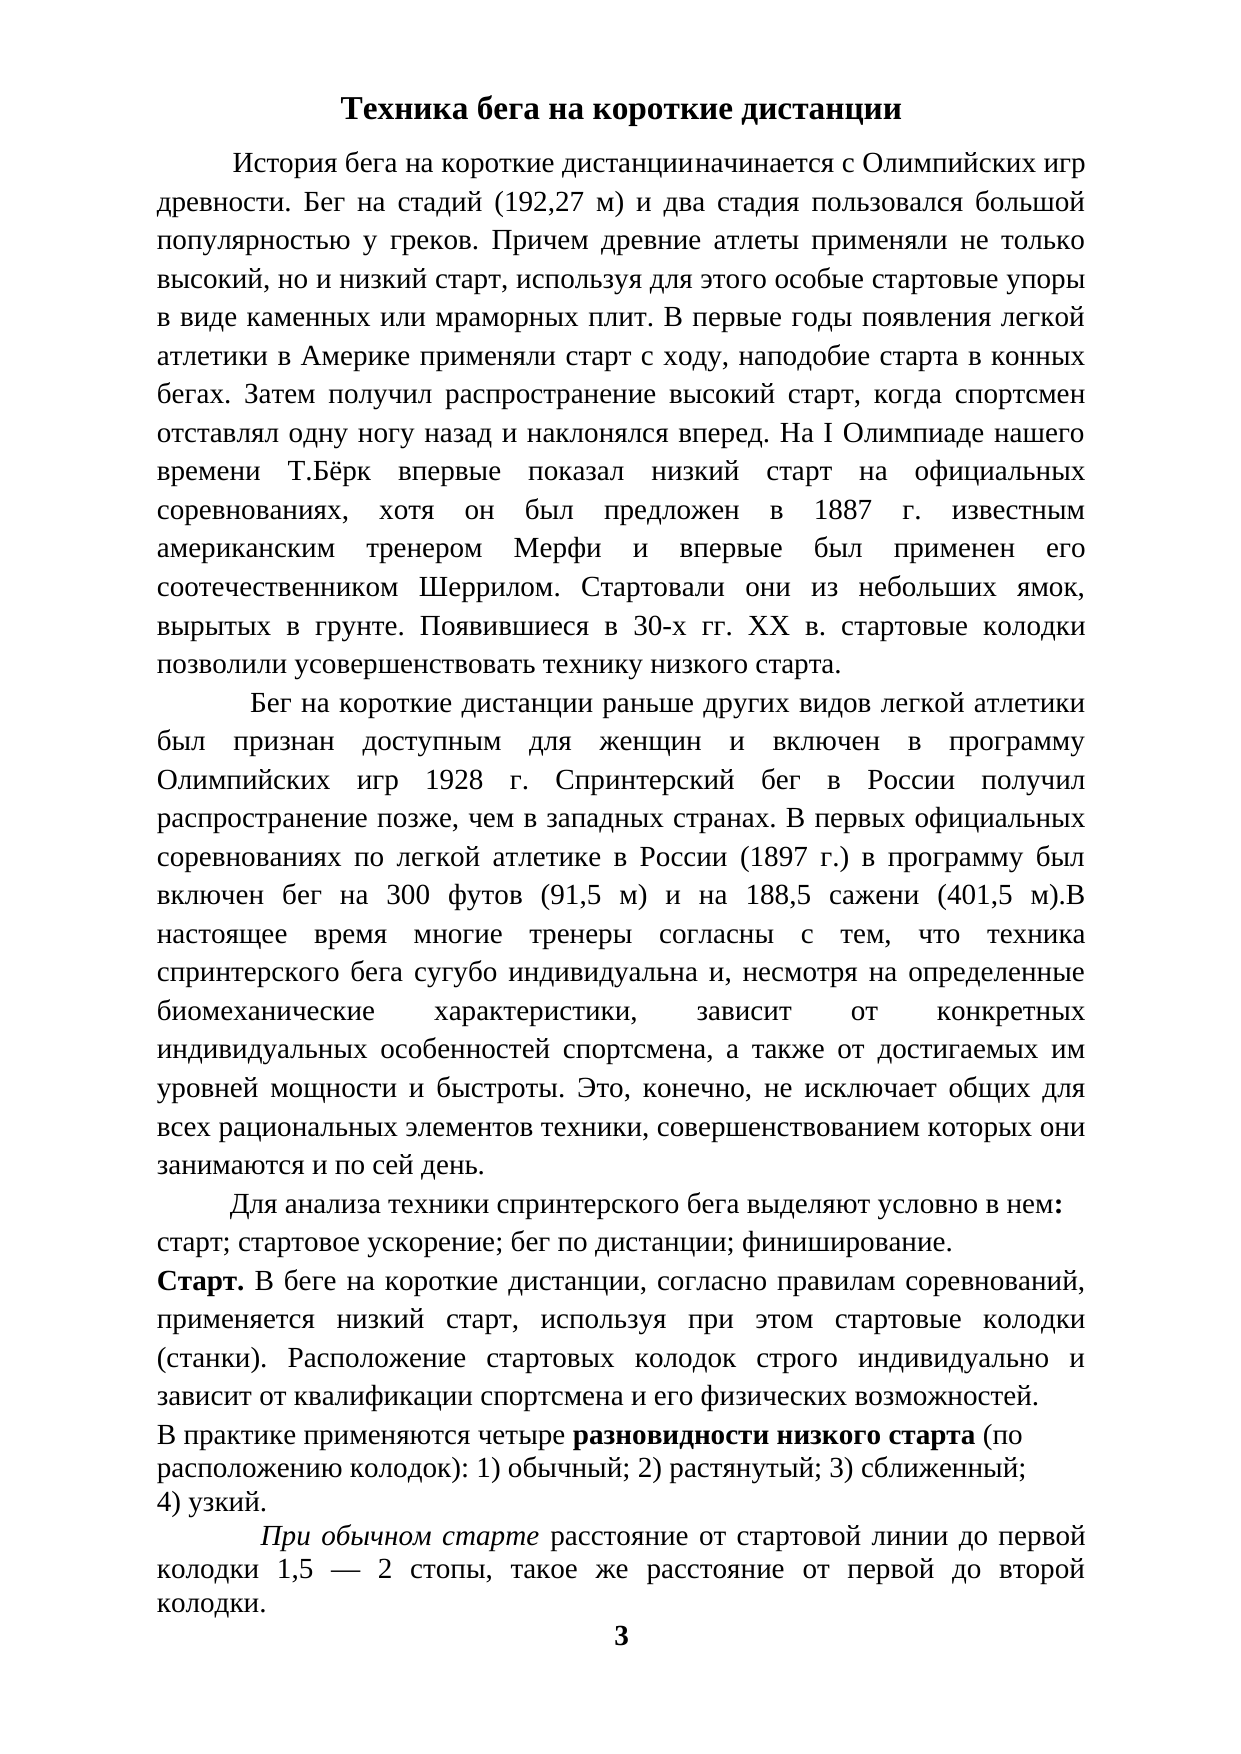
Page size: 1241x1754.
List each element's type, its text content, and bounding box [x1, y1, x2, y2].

text 3 [157, 1618, 1086, 1652]
text Старт. В беге на короткие дистанции, согласно правилам соревнований, применяется низкий старт, используя при этом стартовые колодки (станки). Расположение стартовых колодок строго индивидуально и зависит от квалификации спортсмена и его физических возможностей. [157, 1263, 1086, 1412]
text 4) узкий. [157, 1484, 1086, 1518]
subtitle Техника бега на короткие дистанции [157, 89, 1086, 127]
text Для анализа техники спринтерского бега выделяют условно в нем: [157, 1186, 1086, 1219]
text В практике применяются четыре разновидности низкого старта (по расположению колодок): 1) обычный; 2) растянутый; 3) сближенный; [157, 1417, 1086, 1484]
text При обычном старте расстояние от стартовой линии до первой колодки 1,5 — 2 стопы, такое же расстояние от первой до второй колодки. [157, 1518, 1086, 1618]
text старт; стартовое ускорение; бег по дистанции; финиширование. [157, 1224, 1086, 1258]
text Бег на короткие дистанции раньше других видов легкой атлетики был признан доступным для женщин и включен в программу Олимпийских игр 1928 г. Спринтерский бег в России получил распространение позже, чем в западных странах. В первых официальных соревнованиях по легкой атлетике в России (1897 г.) в программу был включен бег на 300 футов (91,5 м) и на 188,5 сажени (401,5 м).В настоящее время многие тренеры согласны с тем, что техника спринтерского бега сугубо индивидуальна и, несмотря на определенные биомеханические характеристики, зависит от конкретных индивидуальных особенностей спортсмена, а также от достигаемых им уровней мощности и быстроты. Это, конечно, не исключает общих для всех рациональных элементов техники, совершенствованием которых они занимаются и по сей день. [157, 685, 1086, 1181]
text История бега на короткие дистанцииначинается с Олимпийских игр древности. Бег на стадий (192,27 м) и два стадия пользовался большой популярностью у греков. Причем древние атлеты применяли не только высокий, но и низкий старт, используя для этого особые стартовые упоры в виде каменных или мраморных плит. В первые годы появления легкой атлетики в Америке применяли старт с ходу, наподобие старта в конных бегах. Затем получил распространение высокий старт, когда спортсмен отставлял одну ногу назад и наклонялся вперед. На I Олимпиаде нашего времени Т.Бёрк впервые показал низкий старт на официальных соревнованиях, хотя он был предложен в 1887 г. известным американским тренером Мерфи и впервые был применен его соотечественником Шеррилом. Стартовали они из небольших ямок, вырытых в грунте. Появившиеся в 30-х гг. XX в. стартовые колодки позволили усовершенствовать технику низкого старта. [157, 145, 1086, 680]
